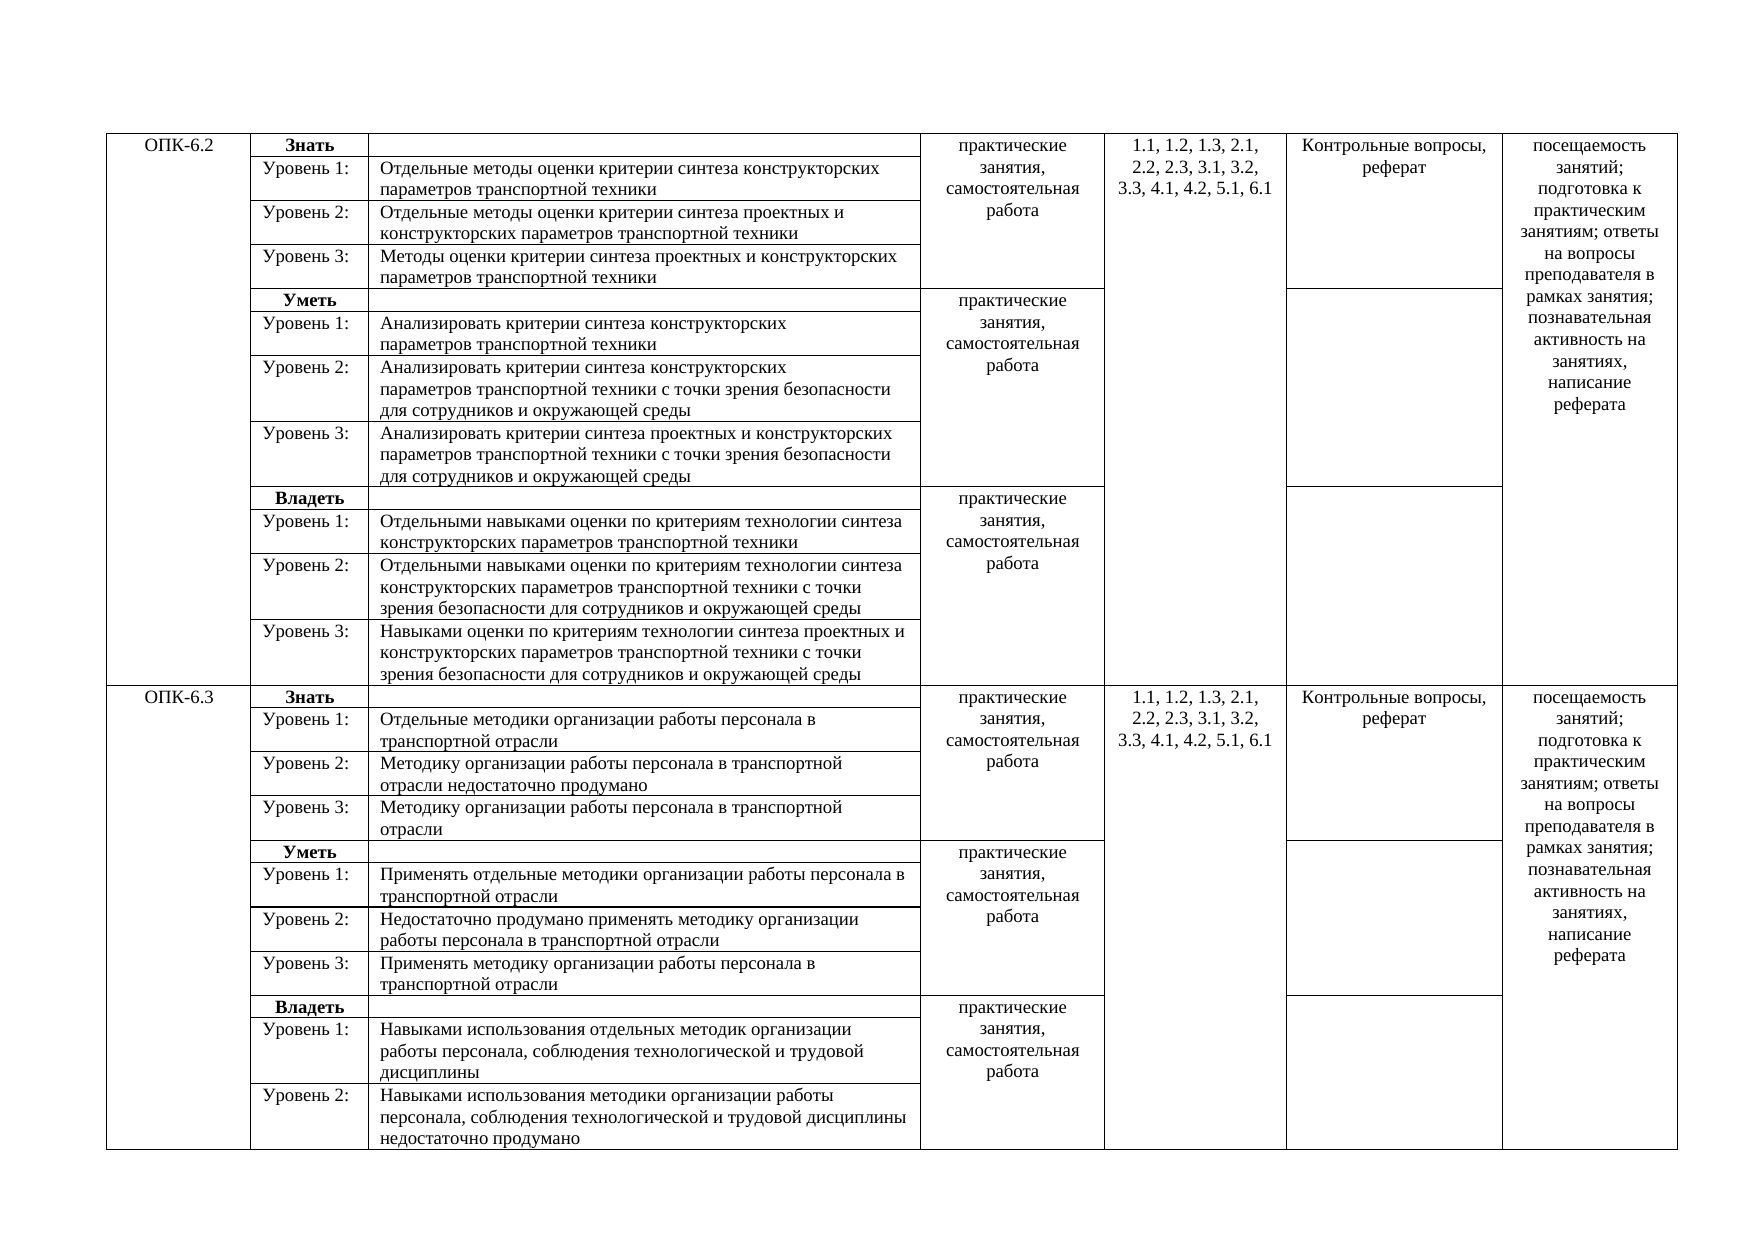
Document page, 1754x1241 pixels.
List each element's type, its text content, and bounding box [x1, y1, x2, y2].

table_cell практические занятия, самостоятельная работа [921, 996, 1104, 1149]
table_cell [909, 841, 920, 862]
table_cell Уровень 1: [251, 312, 368, 355]
table_cell [369, 134, 380, 156]
table_cell Применять отдельные методики организации работы персонала в транспортной отрасли [369, 863, 920, 906]
table_cell Отдельные методы оценки критерии синтеза проектных и конструкторских параметров транспортной техники [369, 201, 920, 244]
table_cell Владеть [251, 996, 368, 1017]
table_cell [369, 686, 380, 707]
table_cell Уровень 2: [251, 908, 368, 951]
table_cell Уровень 3: [251, 422, 368, 486]
table_cell Уметь [251, 841, 368, 862]
table_cell [1287, 487, 1502, 684]
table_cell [921, 134, 1104, 288]
table_cell [909, 289, 920, 311]
table_cell Уровень 2: [251, 356, 368, 421]
table_cell Методику организации работы персонала в транспортной отрасли [369, 796, 920, 839]
table_cell Уровень 3: [251, 245, 368, 288]
table_cell Уровень 2: [251, 752, 368, 795]
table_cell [1105, 134, 1286, 684]
table_cell [909, 487, 920, 509]
table_cell Анализировать критерии синтеза конструкторских параметров транспортной техники [369, 312, 920, 355]
table_cell [369, 289, 380, 311]
table_cell Уровень 1: [251, 708, 368, 751]
table_cell [909, 134, 920, 156]
table_cell [369, 841, 380, 862]
table_cell практические занятия, самостоятельная работа [921, 487, 1104, 684]
table_cell Уровень 1: [251, 1018, 368, 1083]
table_cell Владеть [251, 487, 368, 509]
table_cell Отдельные методы оценки критерии синтеза конструкторских параметров транспортной техники [369, 157, 920, 200]
table_cell Знать [251, 134, 368, 156]
table_cell Уровень 3: [251, 620, 368, 684]
table_cell Уровень 1: [251, 863, 368, 906]
table_cell практические занятия, самостоятельная работа [921, 841, 1104, 995]
table_cell Знать [251, 686, 368, 707]
table_cell Методику организации работы персонала в транспортной отрасли недостаточно продумано [369, 752, 920, 795]
table_cell [1287, 289, 1502, 486]
table_cell [369, 487, 380, 509]
table_cell ОПК-6.2 [107, 134, 250, 684]
table_cell Контрольные вопросы, реферат [1287, 134, 1502, 288]
table_cell практические занятия, самостоятельная работа [921, 289, 1104, 486]
table_cell практические занятия, самостоятельная работа [921, 686, 1104, 839]
table_cell Уровень 3: [251, 796, 368, 839]
table_cell ОПК-6.3 [107, 686, 250, 1149]
table_cell Контрольные вопросы, реферат [1287, 686, 1502, 839]
table_cell Навыками использования методики организации работы персонала, соблюдения технологической и трудовой дисциплины недостаточно продумано [369, 1084, 920, 1149]
table_cell Применять методику организации работы персонала в транспортной отрасли [369, 952, 920, 995]
table_cell Уровень 1: [251, 510, 368, 553]
table_cell Уровень 1: [251, 157, 368, 200]
table_cell [369, 996, 380, 1017]
table_cell [909, 996, 920, 1017]
table_cell Уровень 3: [251, 952, 368, 995]
table_cell [909, 686, 920, 707]
table_cell Навыками использования отдельных методик организации работы персонала, соблюдения технологической и трудовой дисциплины [369, 1018, 920, 1083]
table_cell Анализировать критерии синтеза конструкторских параметров транспортной техники с точки зрения безопасности для сотрудников и окружающей среды [369, 356, 920, 421]
table_cell Отдельными навыками оценки по критериям технологии синтеза конструкторских параметров транспортной техники с точки зрения безопасности для сотрудников и окружающей среды [369, 554, 920, 619]
table_cell Навыками оценки по критериям технологии синтеза проектных и конструкторских параметров транспортной техники с точки зрения безопасности для сотрудников и окружающей среды [369, 620, 920, 684]
table_cell [1287, 996, 1502, 1149]
table_cell Уровень 2: [251, 554, 368, 619]
table_cell Уровень 2: [251, 201, 368, 244]
table_cell Отдельные методики организации работы персонала в транспортной отрасли [369, 708, 920, 751]
table_cell Недостаточно продумано применять методику организации работы персонала в транспортной отрасли [369, 908, 920, 951]
table_cell Уровень 2: [251, 1084, 368, 1149]
table_cell Методы оценки критерии синтеза проектных и конструкторских параметров транспортной техники [369, 245, 920, 288]
table_cell 1.1, 1.2, 1.3, 2.1, 2.2, 2.3, 3.1, 3.2, 3.3, 4.1, 4.2, 5.1, 6.1 [1105, 686, 1286, 1149]
table_cell Анализировать критерии синтеза проектных и конструкторских параметров транспортной техники с точки зрения безопасности для сотрудников и окружающей среды [369, 422, 920, 486]
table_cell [1503, 134, 1677, 684]
table_cell Уметь [251, 289, 368, 311]
table_cell [1287, 841, 1502, 995]
table_cell Отдельными навыками оценки по критериям технологии синтеза конструкторских параметров транспортной техники [369, 510, 920, 553]
